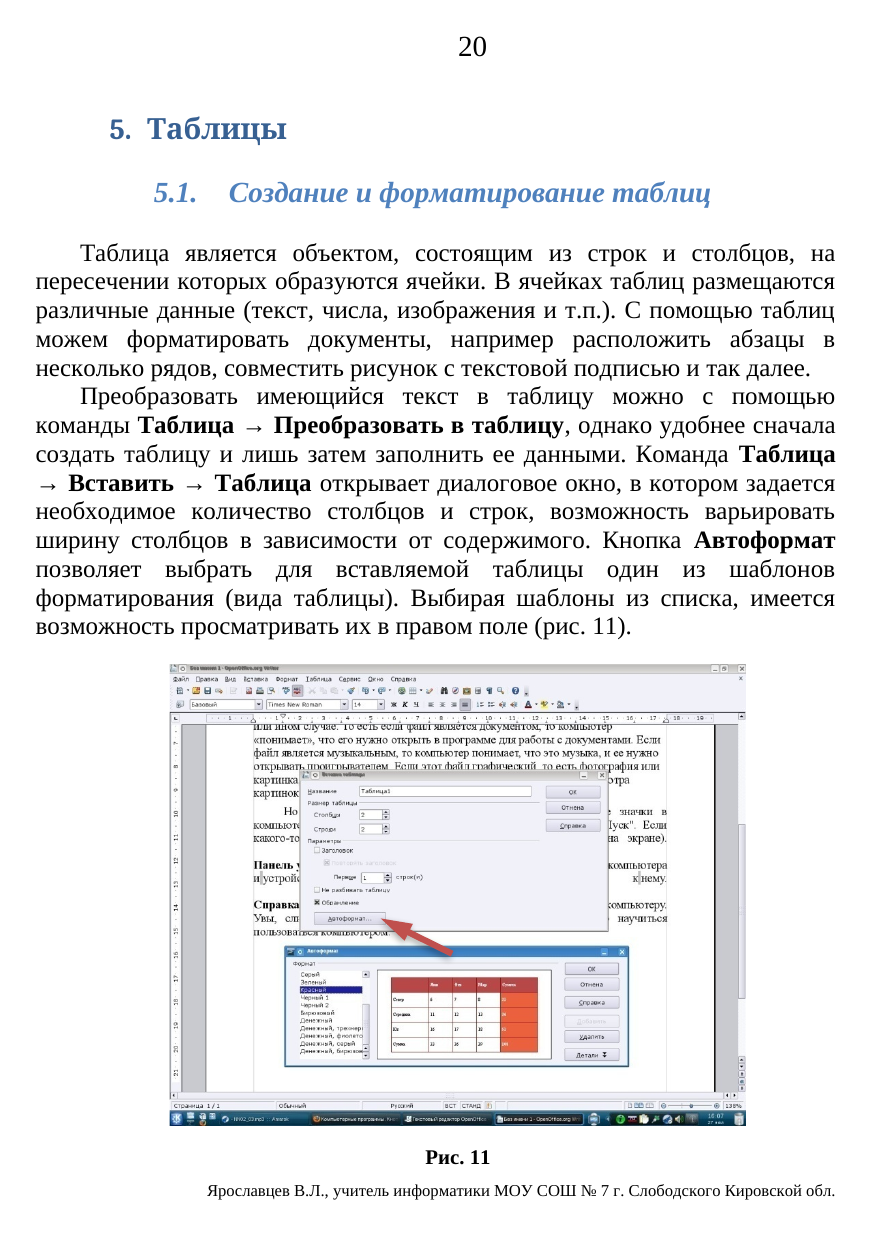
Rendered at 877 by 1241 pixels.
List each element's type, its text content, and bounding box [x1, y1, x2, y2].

text Рис. 11 [35, 1145, 836, 1169]
text Преобразовать имеющийся текст в таблицу можно с помощью команды Таблица → Преобразовать в таблицу, однако удобнее сначала создать таблицу и лишь затем заполнить ее данными. Команда Таблица → Вставить → Таблица открывает диалоговое окно, в котором задается необходимое количество столбцов и строк, возможность варьировать ширину столбцов в зависимости от содержимого. Кнопка Автоформат позволяет выбрать для вставляемой таблицы один из шаблонов форматирования (вида таблицы). Выбирая шаблоны из списка, имеется возможность просматривать их в правом поле (рис. 11). [35, 381, 836, 640]
text Таблица является объектом, состоящим из строк и столбцов, на пересечении которых образуются ячейки. В ячейках таблиц размещаются различные данные (текст, числа, изображения и т.п.). С помощью таблиц можем форматировать документы, например расположить абзацы в несколько рядов, совместить рисунок с текстовой подписью и так далее. [35, 238, 836, 381]
list Создание и форматирование таблиц [154, 175, 836, 209]
picture [169, 664, 746, 1126]
subtitle Таблицы [109, 113, 836, 147]
